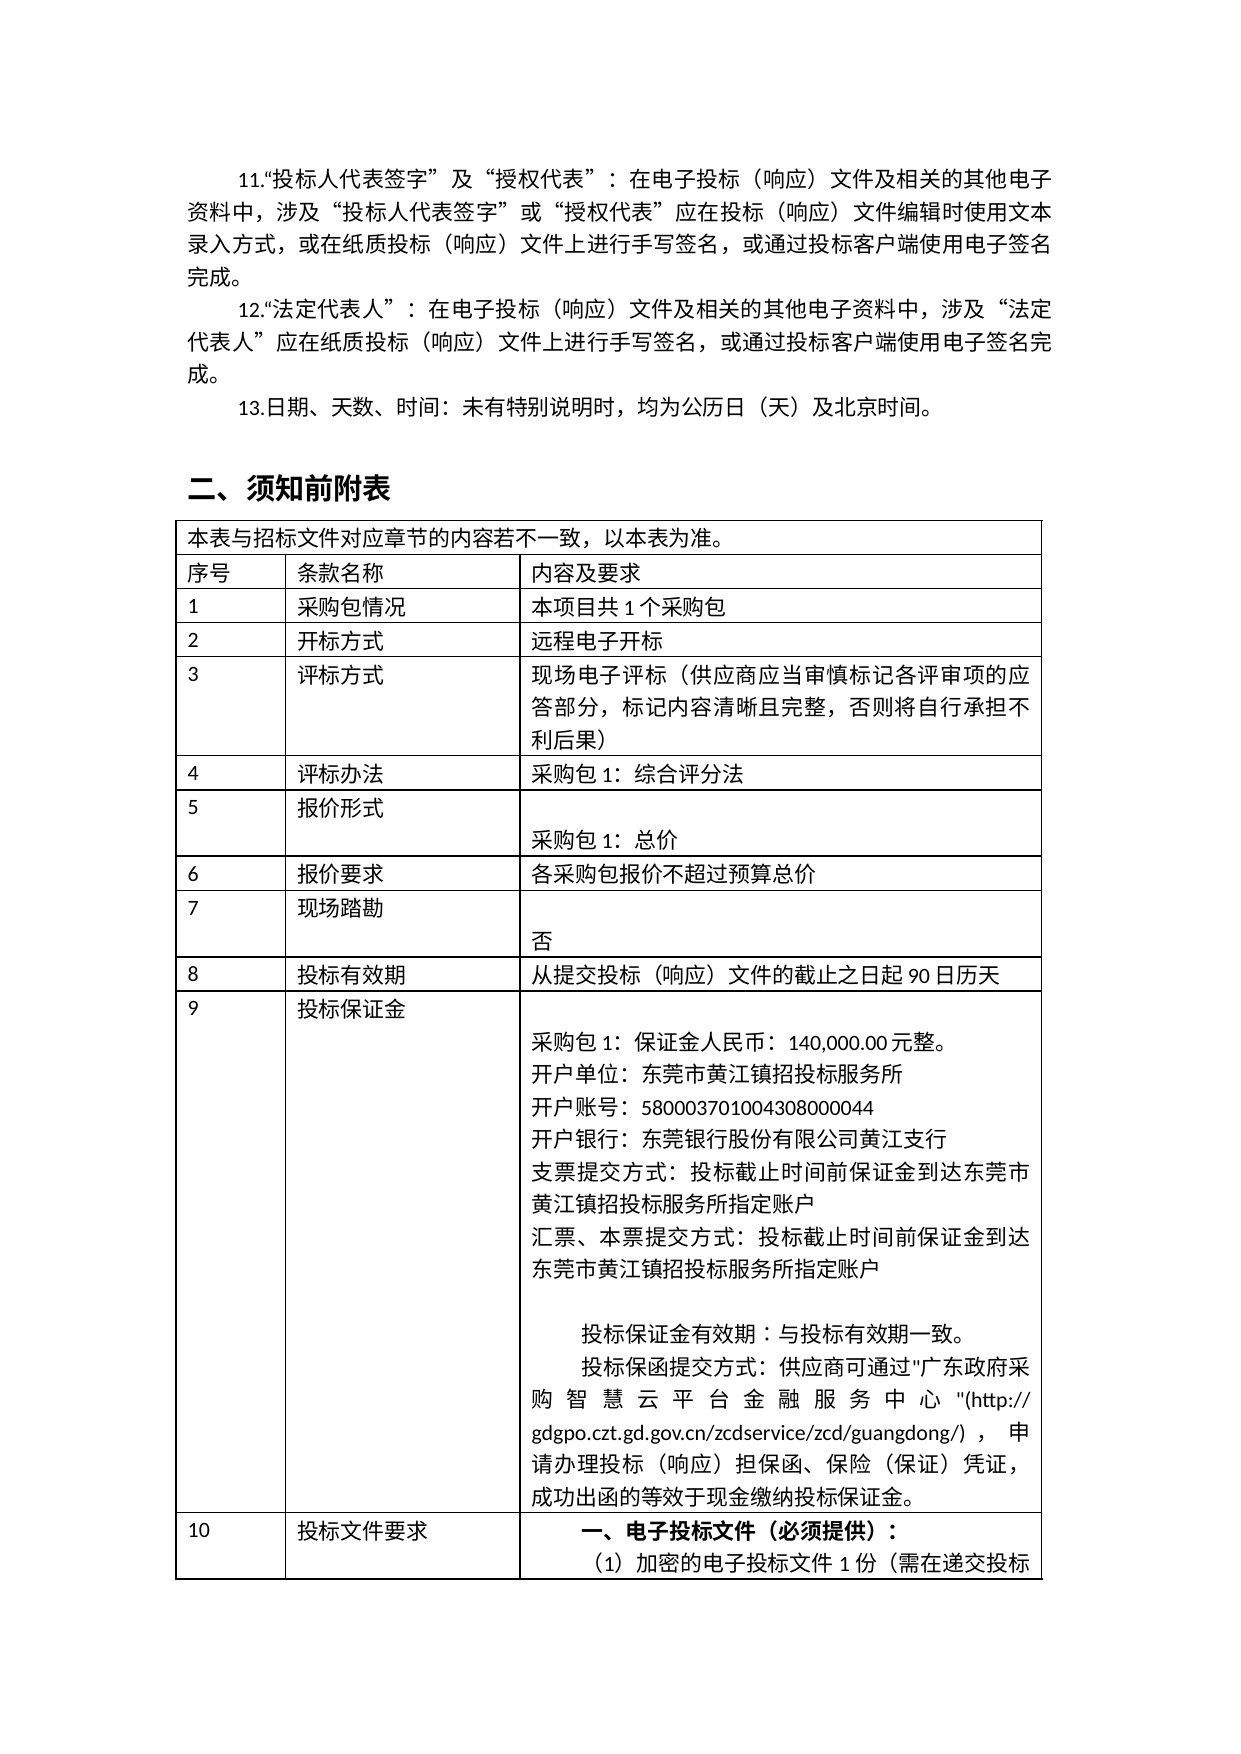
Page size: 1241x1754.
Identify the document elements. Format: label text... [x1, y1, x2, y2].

text 13.日期、天数、时间：未有特别说明时，均为公历日（天）及北京时间。 [187, 389, 1053, 422]
table_cell 投标有效期 [286, 958, 519, 990]
table_cell 2 [177, 623, 285, 656]
table_cell 4 [177, 756, 285, 789]
table_cell 各采购包报价不超过预算总价 [521, 857, 1041, 889]
table_cell 报价要求 [286, 857, 519, 889]
table_cell 8 [177, 958, 285, 990]
table_cell 现场电子评标（供应商应当审慎标记各评审项的应答部分，标记内容清晰且完整，否则将自行承担不利后果） [521, 657, 1041, 755]
table_cell 10 [177, 1513, 285, 1578]
text 二、须知前附表 [187, 454, 1053, 519]
table_cell 评标方式 [286, 657, 519, 755]
table_cell 9 [177, 992, 285, 1512]
text 12.“法定代表人”：在电子投标（响应）文件及相关的其他电子资料中，涉及“法定代表人”应在纸质投标（响应）文件上进行手写签名，或通过投标客户端使用电子签名完成。 [187, 292, 1053, 389]
table_cell 条款名称 [286, 555, 519, 588]
table_cell 7 [177, 891, 285, 956]
table_cell 现场踏勘 [286, 891, 519, 956]
table_cell 5 [177, 791, 285, 855]
table_cell 序号 [177, 555, 285, 588]
table_cell 开标方式 [286, 623, 519, 656]
table_cell 评标办法 [286, 756, 519, 789]
table_cell 投标保证金 [286, 992, 519, 1512]
table_cell 投标文件要求 [286, 1513, 519, 1578]
table_cell 否 [521, 891, 1041, 956]
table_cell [521, 1513, 1041, 1578]
text 11.“投标人代表签字”及“授权代表”：在电子投标（响应）文件及相关的其他电子资料中，涉及“投标人代表签字”或“授权代表”应在投标（响应）文件编辑时使用文本录入方式，或在纸质投标（响应）文件上进行手写签名，或通过投标客户端使用电子签名完成。 [187, 162, 1053, 292]
table_cell 内容及要求 [521, 555, 1041, 588]
table_cell 报价形式 [286, 791, 519, 855]
table_header 本表与招标文件对应章节的内容若不一致，以本表为准。 [177, 521, 1041, 553]
table_cell 采购包1：综合评分法 [521, 756, 1041, 789]
table_cell 远程电子开标 [521, 623, 1041, 656]
table_cell 从提交投标（响应）文件的截止之日起90日历天 [521, 958, 1041, 990]
table_cell 3 [177, 657, 285, 755]
table_cell 采购包1：总价 [521, 791, 1041, 855]
table_cell 6 [177, 857, 285, 889]
table_cell 采购包1：保证金人民币：140,000.00元整。 开户单位：东莞市黄江镇招投标服务所 开户账号：580003701004308000044 开户银行：东莞银行股份有限公司黄江支行 支票提交方式：投标截止时间前保证金到达东莞市黄江镇招投标服务所指定账户 汇票、本票提交方式：投标截止时间前保证金到达东莞市黄江镇招投标服务所指定账户 投标保证金有效期∶与投标有效期一致。 投标保函提交方式：供应商可通过"广东政府采购智慧云平台金融服务中心"(http://gdgpo.czt.gd.gov.cn/zcdservice/zcd/guangdong/)，申请办理投标（响应）担保函、保险（保证）凭证，成功出函的等效于现金缴纳投标保证金。 [521, 992, 1041, 1512]
table_cell 1 [177, 589, 285, 622]
table_cell 采购包情况 [286, 589, 519, 622]
table_cell 本项目共1个采购包 [521, 589, 1041, 622]
